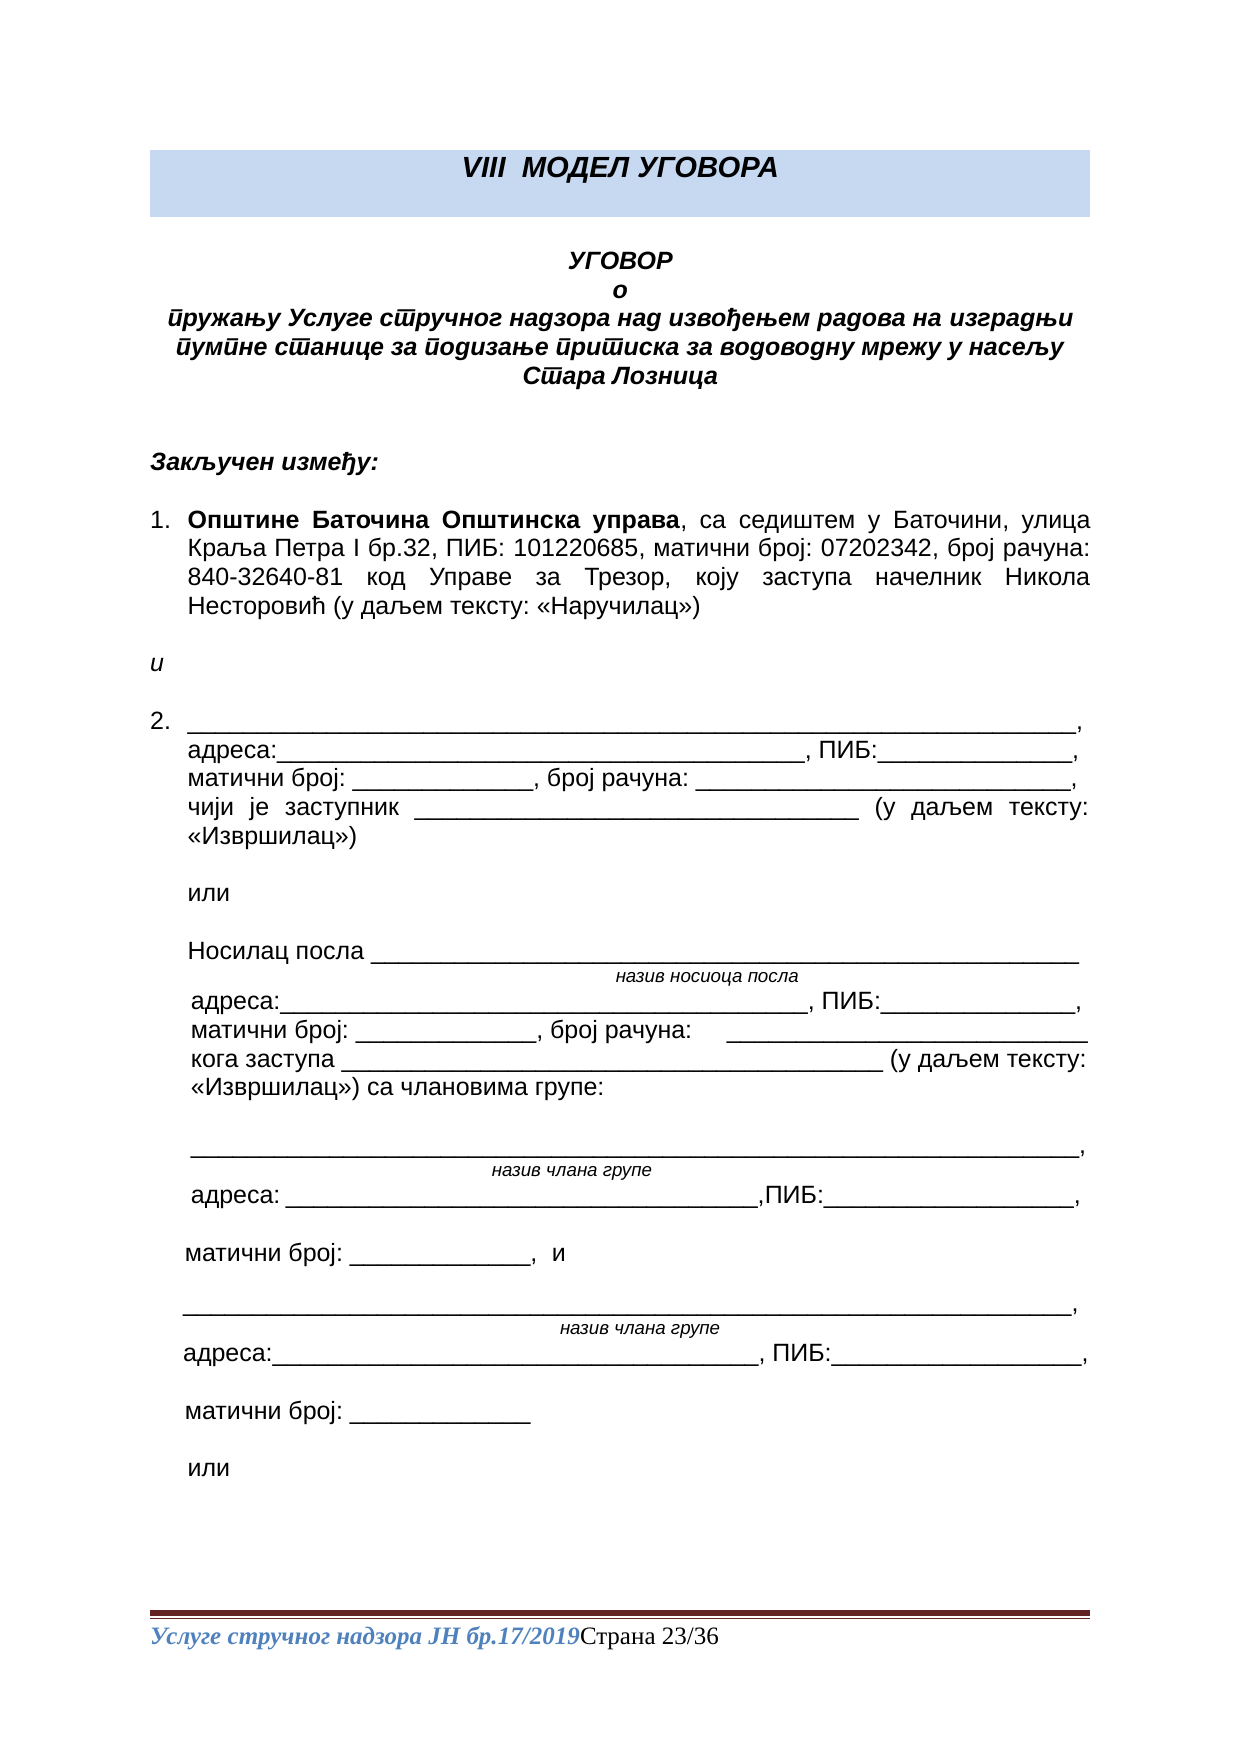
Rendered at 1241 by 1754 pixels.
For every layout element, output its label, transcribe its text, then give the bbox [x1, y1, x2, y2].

text матични број: _____________, и [150, 1238, 1090, 1266]
text Закључен између: [150, 447, 1090, 476]
text назив носиоца посла [225, 964, 1090, 986]
text о [150, 274, 1090, 303]
list Општине Баточина Општинска управа, са седиштем у Баточини, улица Краља Петра I бр.32, ПИБ: 101220685, матични број: 07202342, број рачуна: 840-32640-81 код Управе за Трезор, коју заступа начелник Никола Несторовић (у даљем тексту: «Наручилац») [150, 504, 1090, 619]
text адреса:______________________________________, ПИБ:______________, [191, 986, 1090, 1015]
text матични број: _____________ [150, 1396, 1090, 1424]
text адреса: __________________________________,ПИБ:__________________, [191, 1180, 1090, 1209]
text матични број: _____________, број рачуна: __________________________ кога заступа _______________________________________ (у даљем тексту: «Извршилац») са члановима групе: [191, 1015, 1090, 1101]
text чији је заступник ________________________________ (у даљем тексту: «Извршилац») [187, 792, 1090, 849]
text или [150, 878, 1090, 907]
text назив члана групе [483, 1317, 1090, 1338]
text или [187, 1453, 1090, 1482]
text Носилац посла ___________________________________________________ [150, 936, 1090, 964]
text УГОВОР [150, 246, 1090, 274]
text и [150, 648, 1090, 677]
text адреса:___________________________________, ПИБ:__________________, [183, 1338, 1090, 1367]
text ________________________________________________________________, [191, 1130, 1090, 1159]
list ________________________________________________________________, адреса:______________________________________, ПИБ:______________, матични број: _____________, број рачуна: ___________________________, [150, 706, 1090, 792]
text назив члана групе [191, 1159, 1090, 1180]
text VIII МОДЕЛ УГОВОРА [150, 150, 1090, 183]
text пружању Услуге стручног надзора над извођењем радова на изградњи пумпне станице за подизање притиска за водоводну мрежу у насељу Стара Лозница [150, 303, 1090, 389]
text ________________________________________________________________, [183, 1288, 1090, 1317]
